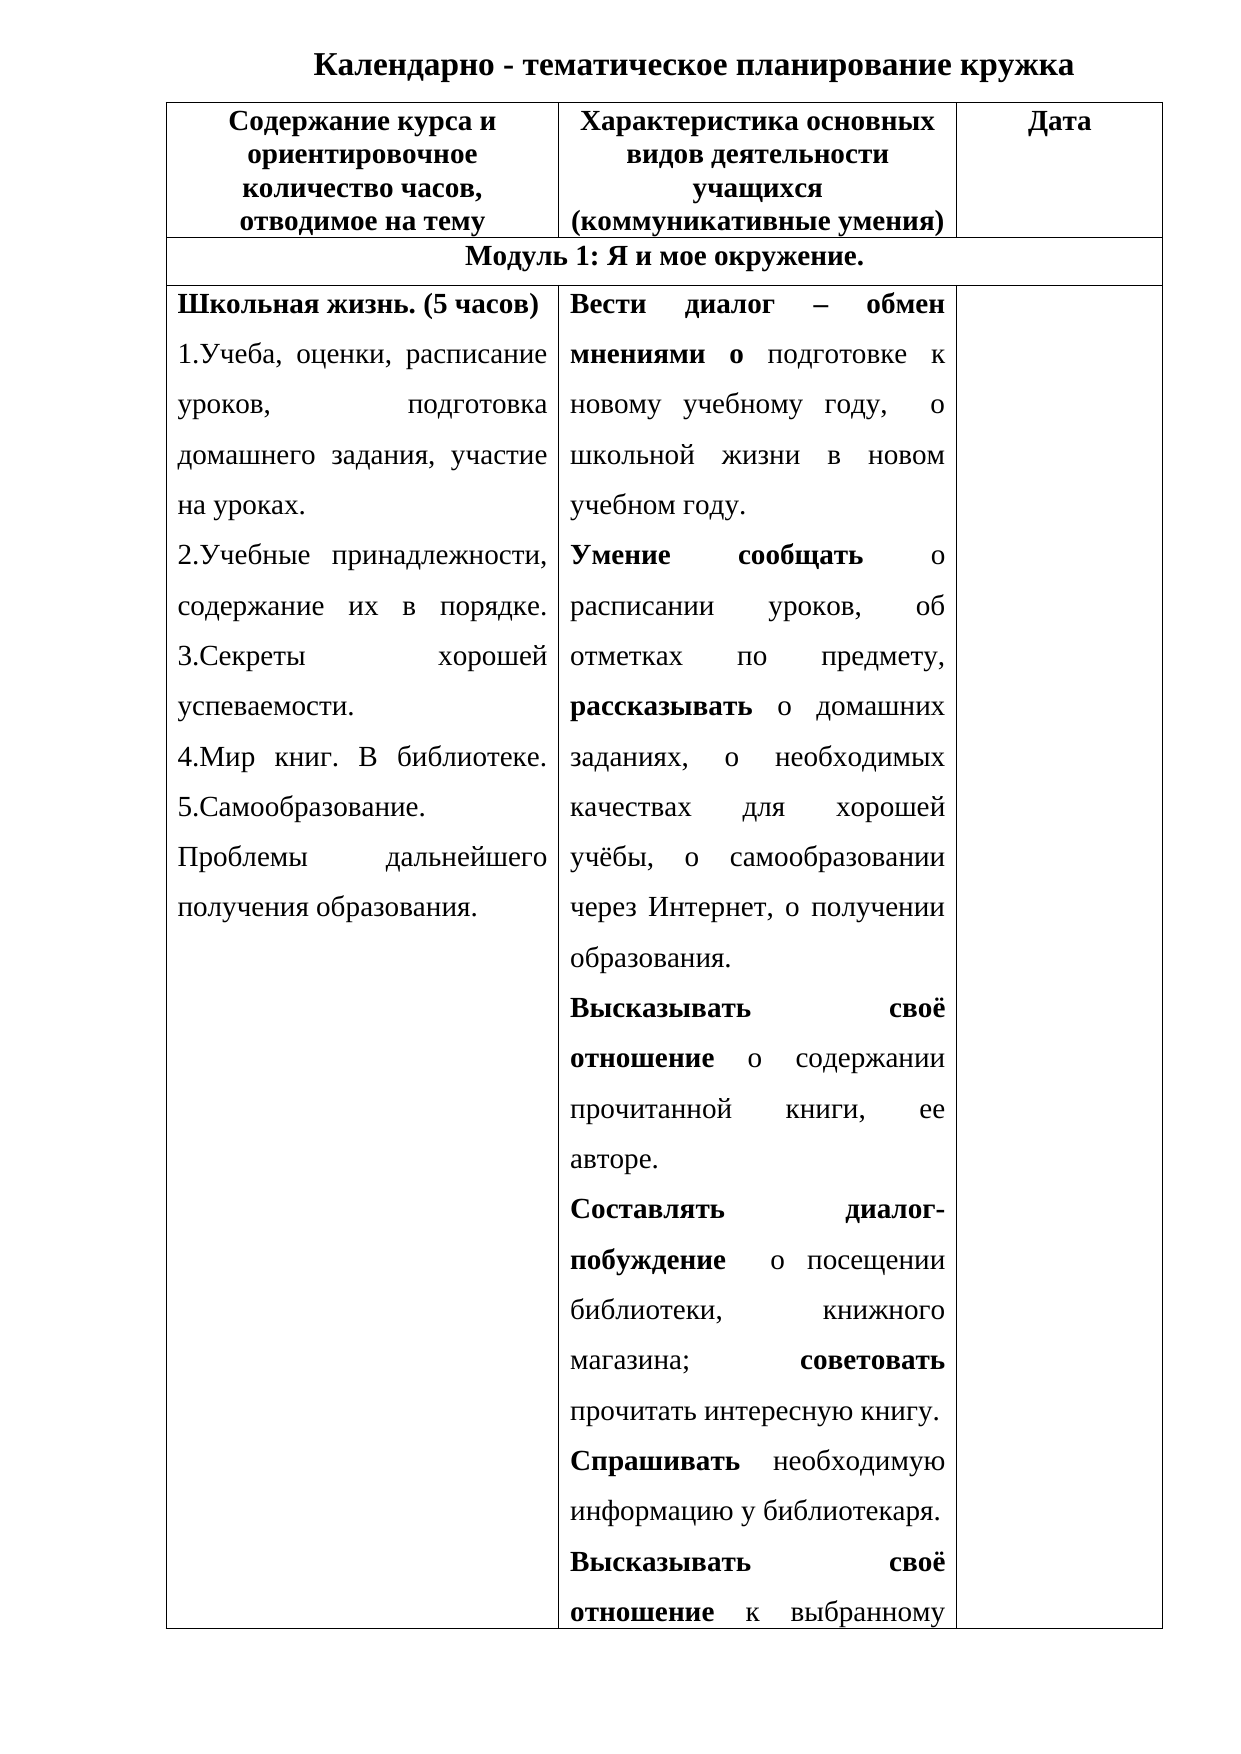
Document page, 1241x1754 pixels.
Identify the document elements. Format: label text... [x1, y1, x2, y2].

table_cell [957, 286, 1162, 1627]
table_header Дата [957, 103, 1162, 237]
table_header Характеристика основных видов деятельности учащихся (коммуникативные умения) [559, 103, 956, 237]
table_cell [167, 286, 558, 1627]
table_cell Модуль 1: Я и мое окружение. [167, 238, 1162, 285]
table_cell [559, 286, 956, 1627]
table_header Содержание курса и ориентировочное количество часов, отводимое на тему [167, 103, 558, 237]
text Календарно - тематическое планирование кружка [177, 44, 1152, 83]
